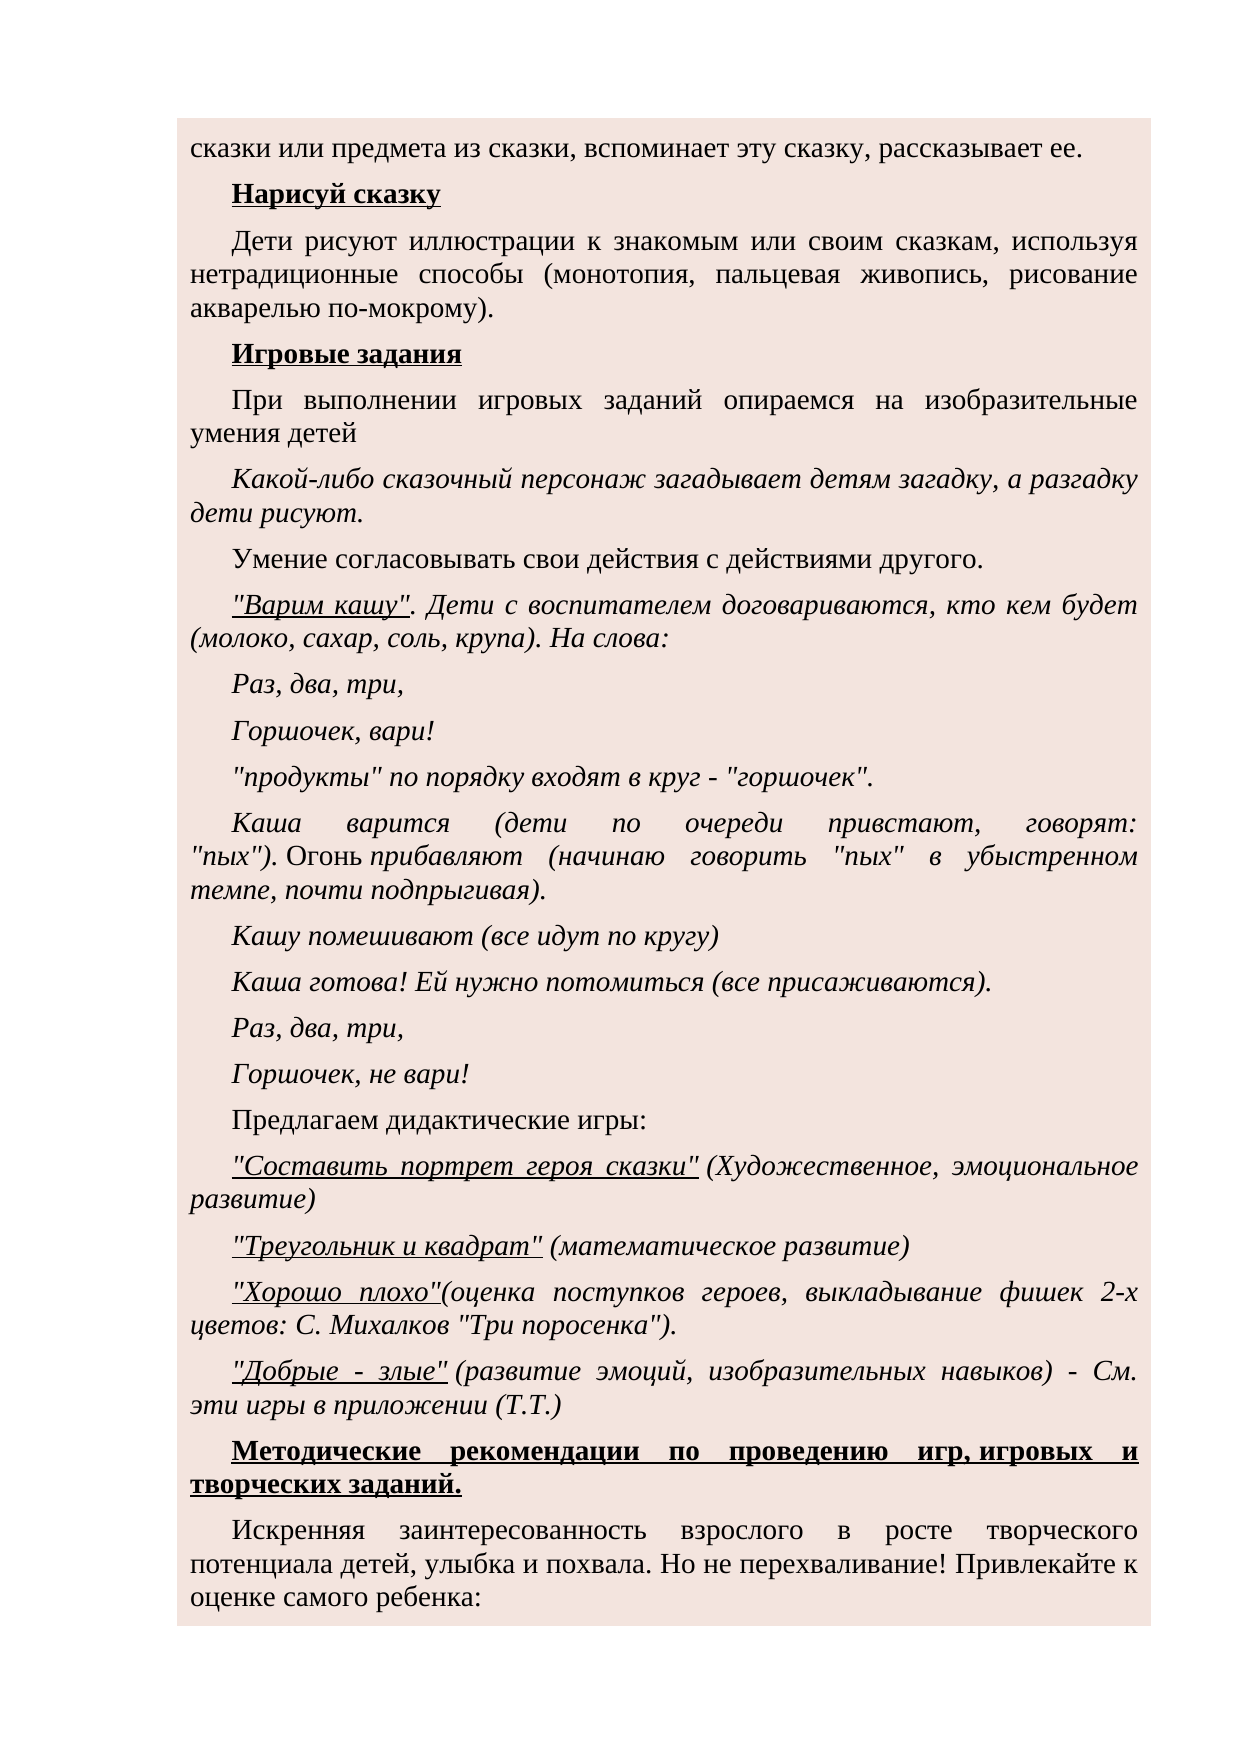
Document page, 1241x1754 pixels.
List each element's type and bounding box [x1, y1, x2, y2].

table_cell [177, 118, 1151, 1626]
